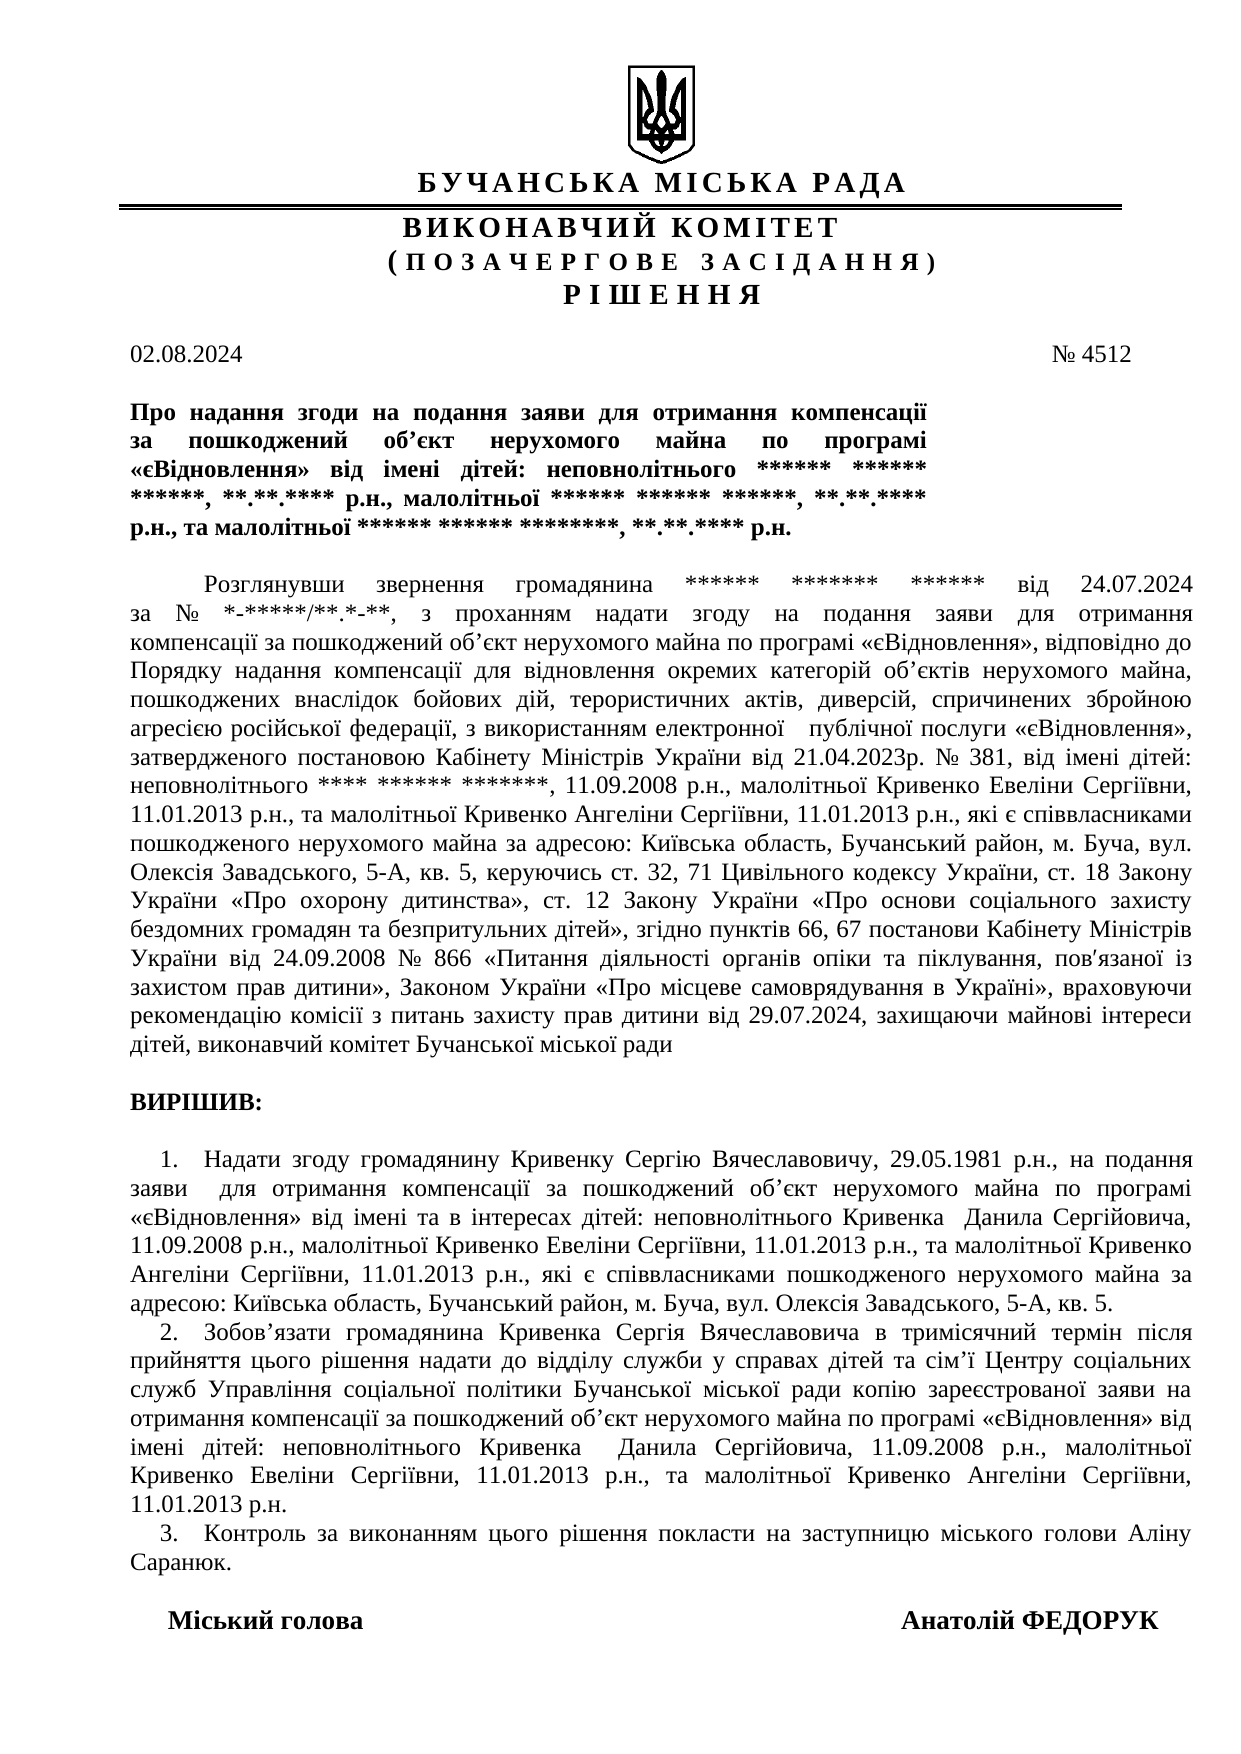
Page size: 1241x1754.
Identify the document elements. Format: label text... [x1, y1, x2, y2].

list Контроль за виконанням цього рішення покласти на заступницю міського голови Аліну Саранюк. [130, 1518, 1193, 1575]
table_header 02.08.2024 [119, 339, 632, 368]
text Розглянувши звернення громадянина ****** ******* ****** від 24.07.2024 за № *-*****/**.*-**, з проханням надати згоду на подання заяви для отримання компенсації за пошкоджений об’єкт нерухомого майна по програмі «єВідновлення», відповідно до Порядку надання компенсації для відновлення окремих категорій об’єктів нерухомого майна, пошкоджених внаслідок бойових дій, терористичних актів, диверсій, спричинених збройною агресією російської федерації, з використанням електронної публічної послуги «єВідновлення», затвердженого постановою Кабінету Міністрів України від 21.04.2023р. № 381, від імені дітей: неповнолітнього **** ****** *******, 11.09.2008 р.н., малолітньої Кривенко Евеліни Сергіївни, 11.01.2013 р.н., та малолітньої Кривенко Ангеліни Сергіївни, 11.01.2013 р.н., які є співвласниками пошкодженого нерухомого майна за адресою: Київська область, Бучанський район, м. Буча, вул. Олексія Завадського, 5-А, кв. 5, керуючись ст. 32, 71 Цивільного кодексу України, ст. 18 Закону України «Про охорону дитинства», ст. 12 Закону України «Про основи соціального захисту бездомних громадян та безпритульних дітей», згідно пунктів 66, 67 постанови Кабінету Міністрів України від 24.09.2008 № 866 «Питання діяльності органів опіки та піклування, пов′язаної із захистом прав дитини», Законом України «Про місцеве самоврядування в Україні», враховуючи рекомендацію комісії з питань захисту прав дитини від 29.07.2024, захищаючи майнові інтереси дітей, виконавчий комітет Бучанської міської ради [130, 569, 1193, 1058]
table_header № 4512 [632, 339, 1145, 368]
table_header Анатолій ФЕДОРУК [666, 1604, 1178, 1666]
text БУЧАНСЬКА МІСЬКА РАДА [130, 165, 1193, 198]
table_header ВИКОНАВЧИЙ КОМІТЕТ [119, 210, 1122, 243]
list Надати згоду громадянину Кривенку Сергію Вячеславовичу, 29.05.1981 р.н., на подання заяви для отримання компенсації за пошкоджений об’єкт нерухомого майна по програмі «єВідновлення» від імені та в інтересах дітей: неповнолітнього Кривенка Данила Сергійовича, 11.09.2008 р.н., малолітньої Кривенко Евеліни Сергіївни, 11.01.2013 р.н., та малолітньої Кривенко Ангеліни Сергіївни, 11.01.2013 р.н., які є співвласниками пошкодженого нерухомого майна за адресою: Київська область, Бучанський район, м. Буча, вул. Олексія Завадського, 5-А, кв. 5. [130, 1144, 1193, 1317]
picture [626, 65, 697, 165]
list Зобов’язати громадянина Кривенка Сергія Вячеславовича в тримісячний термін після прийняття цього рішення надати до відділу служби у справах дітей та сім’ї Центру соціальних служб Управління соціальної політики Бучанської міської ради копію зареєстрованої заяви на отримання компенсації за пошкоджений об’єкт нерухомого майна по програмі «єВідновлення» від імені дітей: неповнолітнього Кривенка Данила Сергійовича, 11.09.2008 р.н., малолітньої Кривенко Евеліни Сергіївни, 11.01.2013 р.н., та малолітньої Кривенко Ангеліни Сергіївни, 11.01.2013 р.н. [130, 1317, 1193, 1518]
text Про надання згоди на подання заяви для отримання компенсації за пошкоджений об’єкт нерухомого майна по програмі «єВідновлення» від імені дітей: неповнолітнього ****** ****** ******, **.**.**** р.н., малолітньої ****** ****** ******, **.**.**** р.н., та малолітньої ****** ****** ********, **.**.**** р.н. [130, 397, 927, 540]
text ВИРІШИВ: [130, 1087, 1193, 1115]
text РІШЕННЯ [130, 277, 1193, 310]
text (ПОЗАЧЕРГОВЕ ЗАСІДАННЯ) [130, 243, 1193, 277]
table_header Міський голова [156, 1604, 666, 1666]
